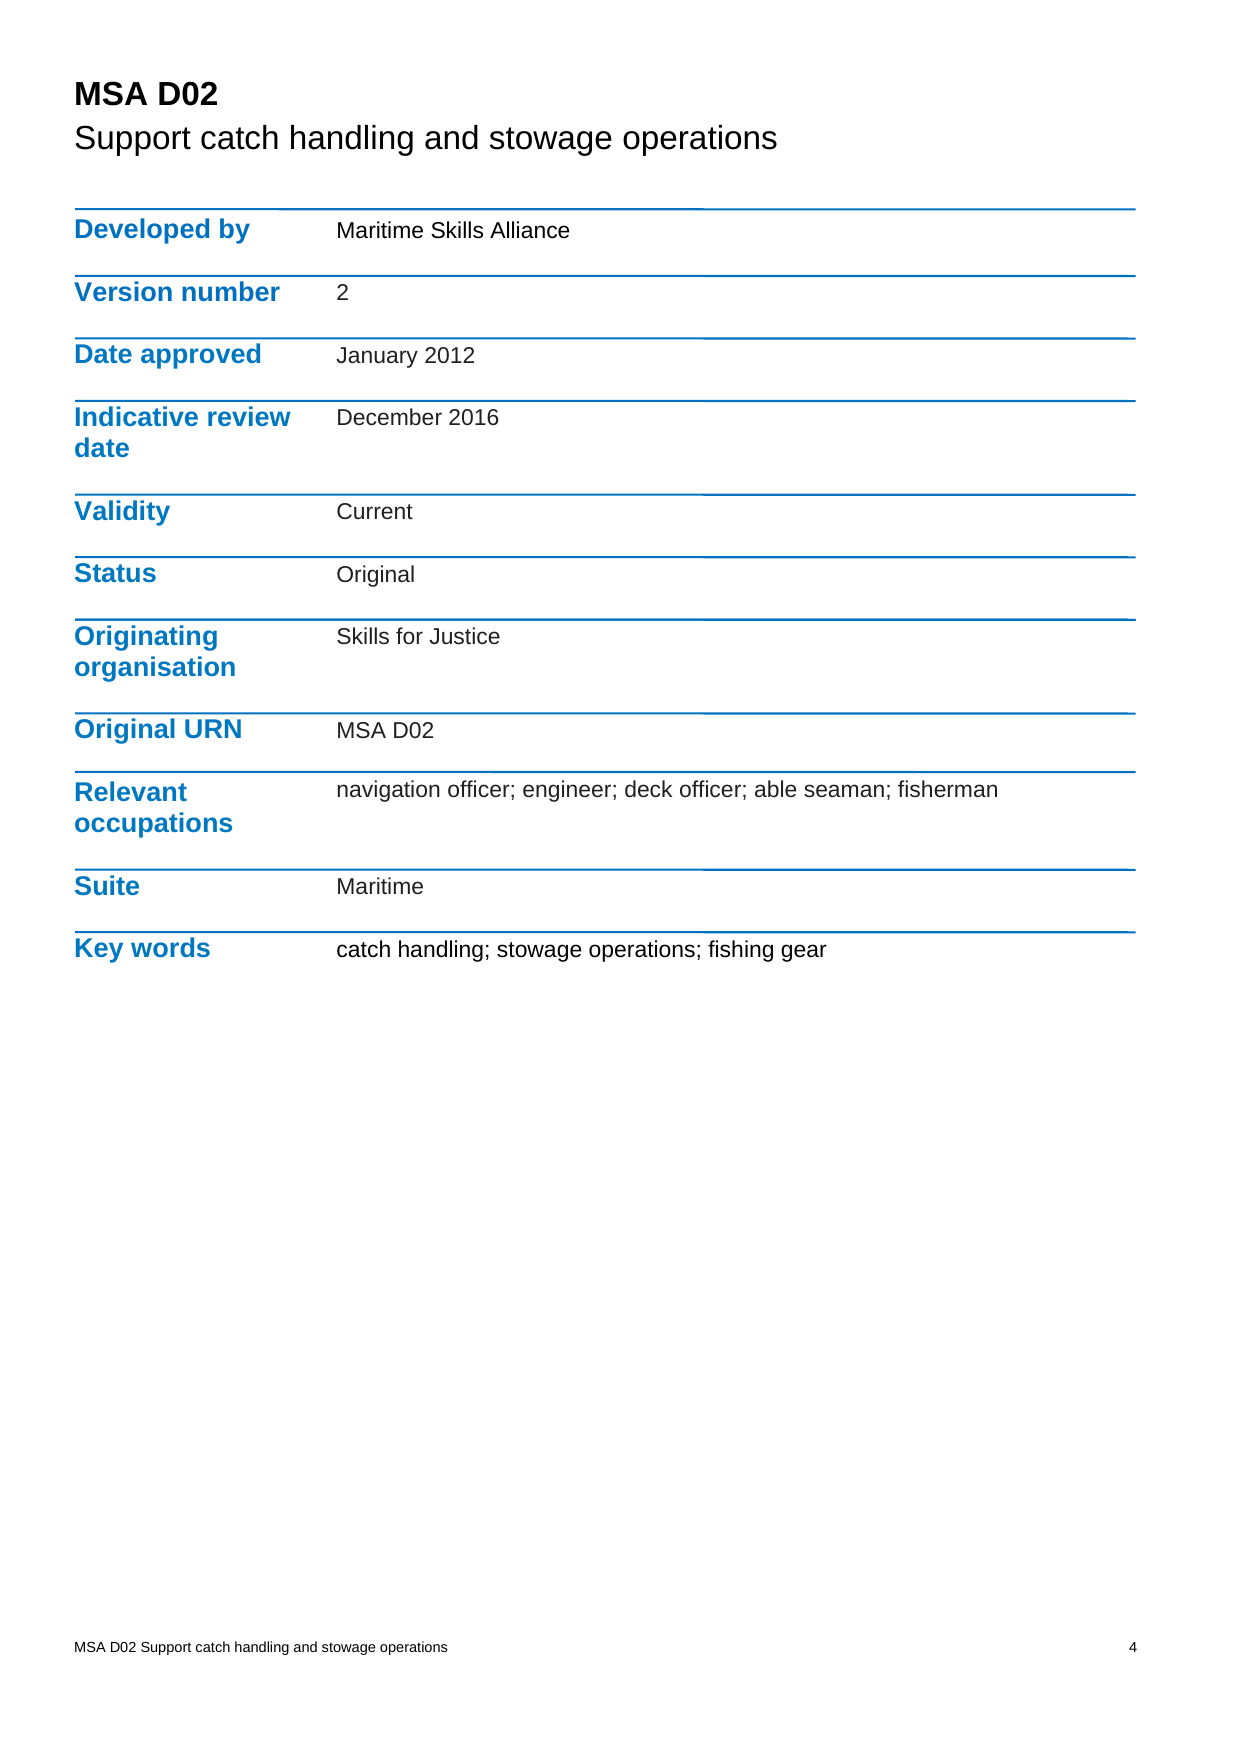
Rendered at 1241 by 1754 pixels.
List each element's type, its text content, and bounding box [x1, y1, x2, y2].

table_cell [63, 870, 325, 932]
table_cell January 2012 [325, 338, 1148, 401]
table_cell [63, 776, 325, 869]
table_cell [63, 495, 325, 557]
table_cell [63, 401, 325, 494]
table_cell catch handling; stowage operations; fishing gear [325, 932, 1148, 963]
table_cell Skills for Justice [325, 620, 1148, 713]
table_cell Current [325, 495, 1148, 557]
table_cell 2 [325, 276, 1148, 338]
table_cell December 2016 [325, 401, 1148, 494]
table_cell [63, 620, 325, 713]
table_cell navigation officer; engineer; deck officer; able seaman; fisherman [325, 776, 1148, 869]
table_cell [63, 932, 325, 963]
table_cell MSA D02 [325, 713, 1148, 776]
table_cell [63, 276, 325, 338]
table_header Maritime Skills Alliance [325, 213, 1148, 276]
table_cell [63, 713, 325, 776]
table_cell Original [325, 557, 1148, 619]
table_cell [63, 338, 325, 401]
table_cell Maritime [325, 870, 1148, 932]
table_cell [63, 557, 325, 619]
table_header [63, 213, 325, 276]
